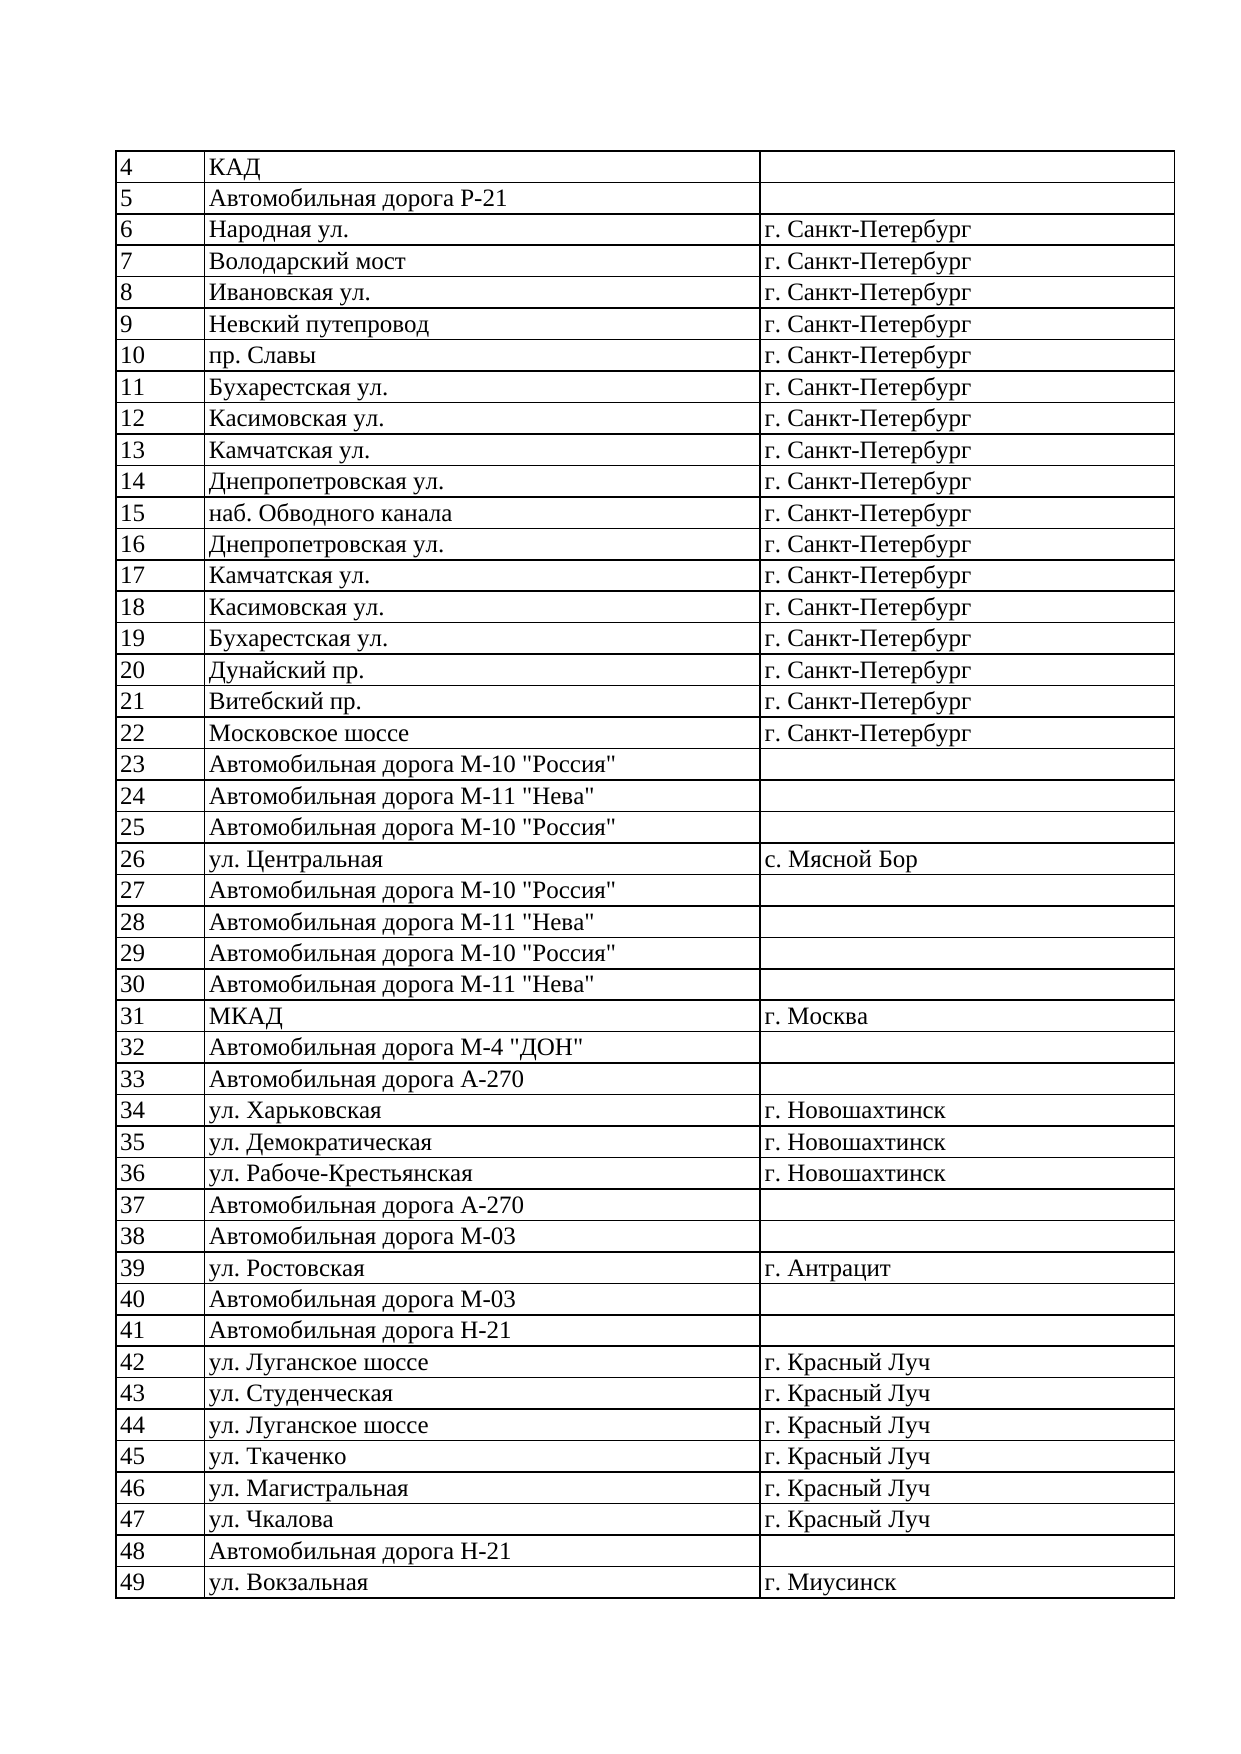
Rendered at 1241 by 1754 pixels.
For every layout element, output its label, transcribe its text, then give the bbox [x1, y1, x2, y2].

table_cell г. Красный Луч [761, 1473, 1174, 1503]
table_cell 16 [117, 529, 204, 559]
table_cell Витебский пр. [205, 686, 759, 716]
table_cell 30 [117, 970, 204, 999]
table_cell г. Новошахтинск [761, 1158, 1174, 1188]
table_cell 4 [117, 152, 204, 181]
table_cell Касимовская ул. [205, 592, 759, 622]
table_cell Днепропетровская ул. [205, 529, 759, 559]
table_cell ул. Луганское шоссе [205, 1410, 759, 1440]
table_cell г. Санкт-Петербург [761, 561, 1174, 590]
table_cell 24 [117, 781, 204, 811]
table_cell 9 [117, 309, 204, 339]
table_cell г. Санкт-Петербург [761, 309, 1174, 339]
table_cell [761, 152, 1174, 181]
table_cell 36 [117, 1158, 204, 1188]
table_cell Камчатская ул. [205, 435, 759, 464]
table_cell г. Санкт-Петербург [761, 435, 1174, 464]
table_cell [761, 1221, 1174, 1251]
table_cell 8 [117, 277, 204, 307]
table_cell Бухарестская ул. [205, 623, 759, 653]
table_cell 47 [117, 1504, 204, 1534]
table_cell Автомобильная дорога М-11 "Нева" [205, 970, 759, 999]
table_cell 10 [117, 340, 204, 370]
table_cell ул. Рабоче-Крестьянская [205, 1158, 759, 1188]
table_cell г. Санкт-Петербург [761, 466, 1174, 496]
table_cell [761, 1316, 1174, 1345]
table_cell г. Санкт-Петербург [761, 498, 1174, 527]
table_cell 13 [117, 435, 204, 464]
table_cell 44 [117, 1410, 204, 1440]
table_cell пр. Славы [205, 340, 759, 370]
table_cell 11 [117, 372, 204, 402]
table_cell 45 [117, 1441, 204, 1471]
table_cell 26 [117, 844, 204, 873]
table_cell 39 [117, 1253, 204, 1282]
table_cell г. Санкт-Петербург [761, 277, 1174, 307]
table_cell 28 [117, 907, 204, 936]
table_cell 37 [117, 1190, 204, 1219]
table_cell 32 [117, 1032, 204, 1062]
table_cell [761, 1032, 1174, 1062]
table_cell [761, 970, 1174, 999]
table_cell Автомобильная дорога Н-21 [205, 1536, 759, 1566]
table_cell 17 [117, 561, 204, 590]
table_cell Автомобильная дорога А-270 [205, 1190, 759, 1219]
table_cell Автомобильная дорога М-03 [205, 1221, 759, 1251]
table_cell Автомобильная дорога М-10 "Россия" [205, 938, 759, 968]
table_cell Автомобильная дорога Р-21 [205, 183, 759, 213]
table_cell Народная ул. [205, 215, 759, 244]
table_cell 40 [117, 1284, 204, 1314]
table_cell г. Новошахтинск [761, 1095, 1174, 1125]
table_cell Володарский мост [205, 246, 759, 276]
table_cell 43 [117, 1378, 204, 1408]
table_cell Автомобильная дорога М-4 "ДОН" [205, 1032, 759, 1062]
table_cell 22 [117, 718, 204, 748]
table_cell г. Санкт-Петербург [761, 592, 1174, 622]
table_cell Автомобильная дорога М-11 "Нева" [205, 781, 759, 811]
table_cell [761, 1284, 1174, 1314]
table_cell г. Санкт-Петербург [761, 655, 1174, 685]
table_cell г. Санкт-Петербург [761, 215, 1174, 244]
table_cell Московское шоссе [205, 718, 759, 748]
table_cell г. Новошахтинск [761, 1127, 1174, 1157]
table_cell ул. Луганское шоссе [205, 1347, 759, 1377]
table_cell КАД [205, 152, 759, 181]
table_cell г. Антрацит [761, 1253, 1174, 1282]
table_cell ул. Ростовская [205, 1253, 759, 1282]
table_cell 41 [117, 1316, 204, 1345]
table_cell г. Миусинск [761, 1567, 1174, 1597]
table_cell [761, 907, 1174, 936]
table_cell 33 [117, 1064, 204, 1094]
table_cell Автомобильная дорога М-10 "Россия" [205, 749, 759, 779]
table_cell наб. Обводного канала [205, 498, 759, 527]
table_cell [761, 938, 1174, 968]
table_cell г. Санкт-Петербург [761, 246, 1174, 276]
table_cell Автомобильная дорога М-03 [205, 1284, 759, 1314]
table_cell МКАД [205, 1001, 759, 1031]
table_cell г. Санкт-Петербург [761, 718, 1174, 748]
table_cell г. Санкт-Петербург [761, 372, 1174, 402]
table_cell 49 [117, 1567, 204, 1597]
table_cell г. Санкт-Петербург [761, 623, 1174, 653]
table_cell г. Красный Луч [761, 1410, 1174, 1440]
table_cell [761, 1064, 1174, 1094]
table_cell Бухарестская ул. [205, 372, 759, 402]
table_cell [761, 812, 1174, 842]
table_cell ул. Студенческая [205, 1378, 759, 1408]
table_cell ул. Магистральная [205, 1473, 759, 1503]
table_cell 25 [117, 812, 204, 842]
table_cell Ивановская ул. [205, 277, 759, 307]
table_cell [761, 183, 1174, 213]
table_cell г. Красный Луч [761, 1378, 1174, 1408]
table_cell г. Красный Луч [761, 1347, 1174, 1377]
table_cell 27 [117, 875, 204, 905]
table_cell 34 [117, 1095, 204, 1125]
table_cell 12 [117, 403, 204, 433]
table_cell ул. Вокзальная [205, 1567, 759, 1597]
table_cell г. Санкт-Петербург [761, 686, 1174, 716]
table_cell 5 [117, 183, 204, 213]
table_cell 21 [117, 686, 204, 716]
table_cell Автомобильная дорога Н-21 [205, 1316, 759, 1345]
table_cell [761, 781, 1174, 811]
table_cell 29 [117, 938, 204, 968]
table_cell 42 [117, 1347, 204, 1377]
table_cell 6 [117, 215, 204, 244]
table_cell г. Санкт-Петербург [761, 403, 1174, 433]
table_cell 7 [117, 246, 204, 276]
table_cell с. Мясной Бор [761, 844, 1174, 873]
table_cell 19 [117, 623, 204, 653]
table_cell Невский путепровод [205, 309, 759, 339]
table_cell [761, 1536, 1174, 1566]
table_cell Камчатская ул. [205, 561, 759, 590]
table_cell ул. Ткаченко [205, 1441, 759, 1471]
table_cell 15 [117, 498, 204, 527]
table_cell Автомобильная дорога А-270 [205, 1064, 759, 1094]
table_cell Автомобильная дорога М-10 "Россия" [205, 812, 759, 842]
table_cell ул. Харьковская [205, 1095, 759, 1125]
table_cell г. Москва [761, 1001, 1174, 1031]
table_cell 14 [117, 466, 204, 496]
table_cell [761, 1190, 1174, 1219]
table_cell 23 [117, 749, 204, 779]
table_cell 35 [117, 1127, 204, 1157]
table_cell ул. Чкалова [205, 1504, 759, 1534]
table_cell 20 [117, 655, 204, 685]
table_cell ул. Демократическая [205, 1127, 759, 1157]
table_cell Автомобильная дорога М-10 "Россия" [205, 875, 759, 905]
table_cell ул. Центральная [205, 844, 759, 873]
table_cell Дунайский пр. [205, 655, 759, 685]
table_cell Касимовская ул. [205, 403, 759, 433]
table_cell Днепропетровская ул. [205, 466, 759, 496]
table_cell г. Красный Луч [761, 1504, 1174, 1534]
table_cell Автомобильная дорога М-11 "Нева" [205, 907, 759, 936]
table_cell 18 [117, 592, 204, 622]
table_cell 38 [117, 1221, 204, 1251]
table_cell г. Санкт-Петербург [761, 529, 1174, 559]
table_cell 31 [117, 1001, 204, 1031]
table_cell [761, 749, 1174, 779]
table_cell 48 [117, 1536, 204, 1566]
table_cell г. Красный Луч [761, 1441, 1174, 1471]
table_cell [761, 875, 1174, 905]
table_cell г. Санкт-Петербург [761, 340, 1174, 370]
table_cell 46 [117, 1473, 204, 1503]
